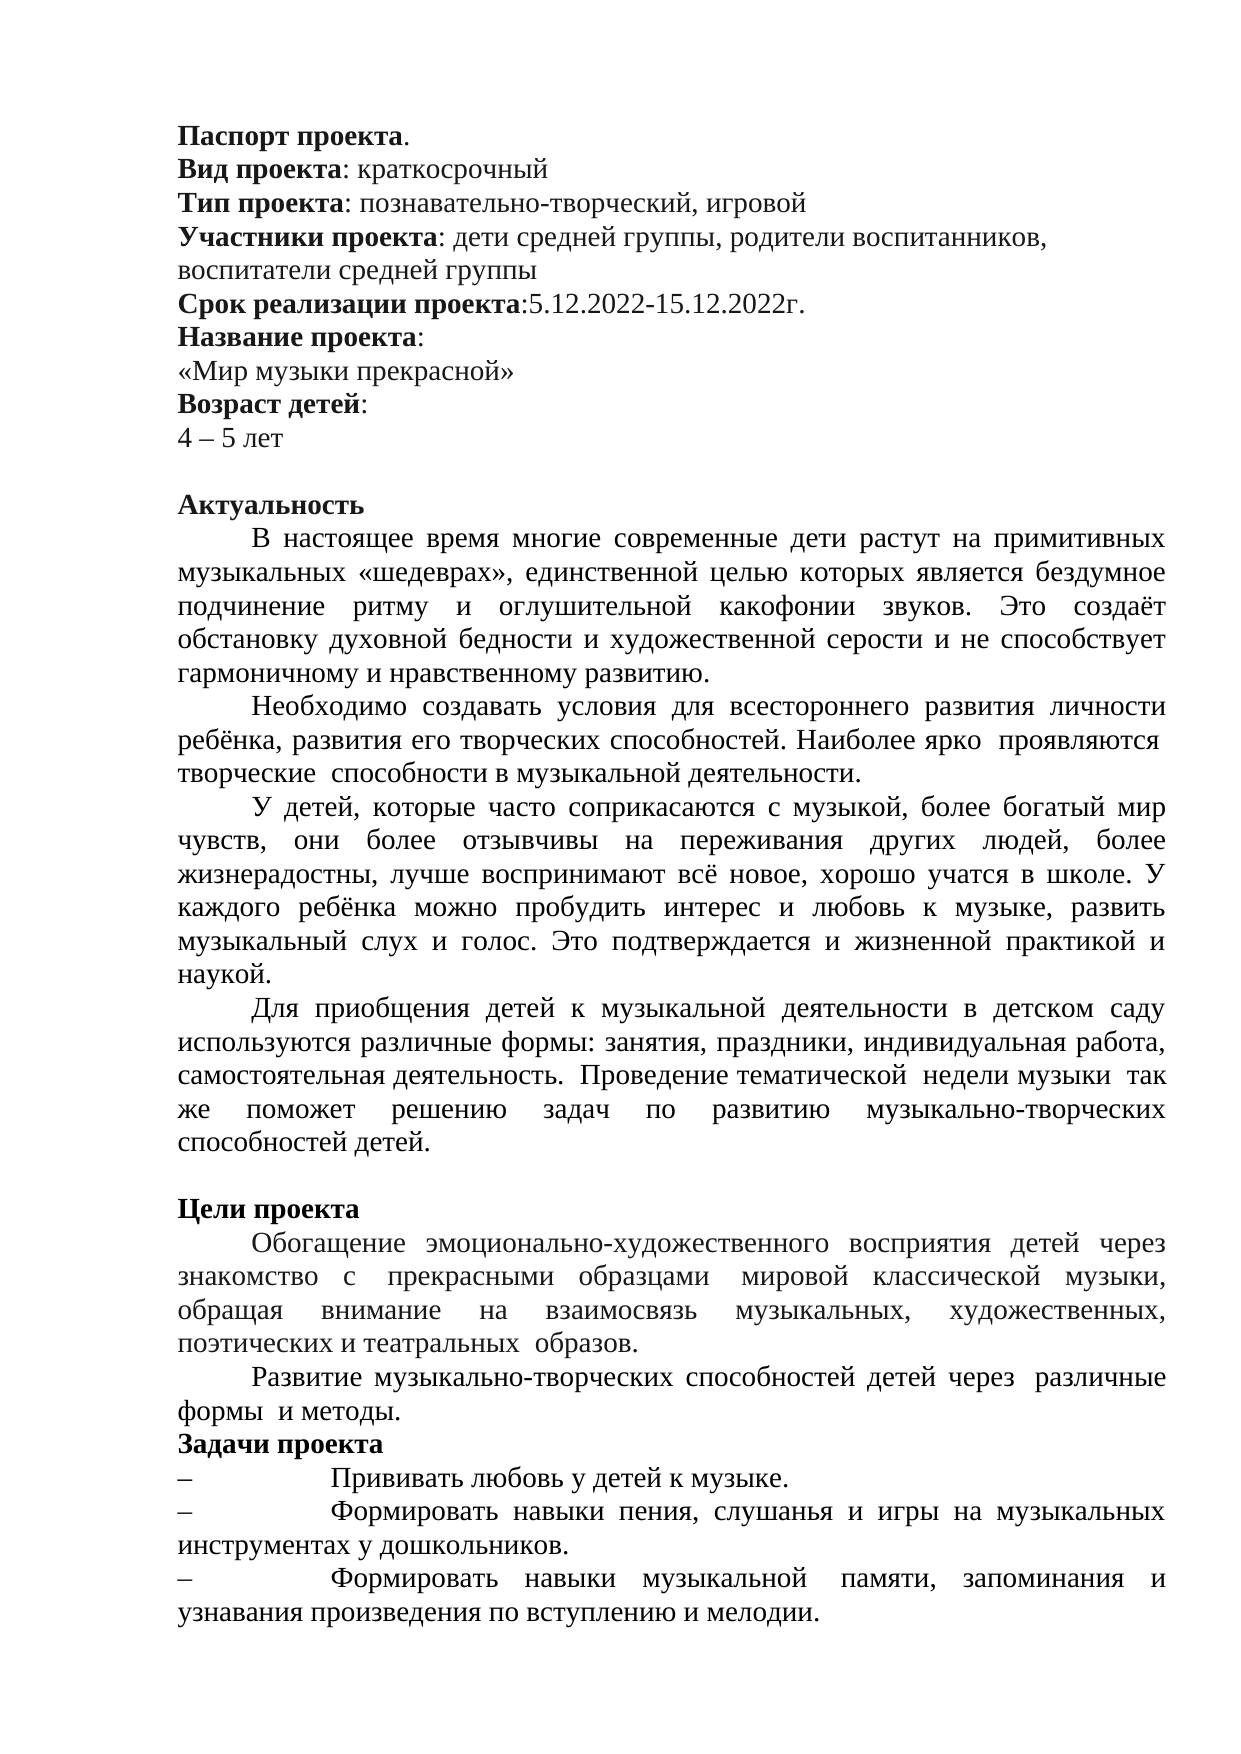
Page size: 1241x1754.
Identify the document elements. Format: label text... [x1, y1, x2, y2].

text У детей, которые часто соприкасаются с музыкой, более богатый мир чувств, они более отзывчивы на переживания других людей, более жизнерадостны, лучше воспринимают всё новое, хорошо учатся в школе. У каждого ребёнка можно пробудить интерес и любовь к музыке, развить музыкальный слух и голос. Это подтверждается и жизненной практикой и наукой. [177, 789, 1167, 990]
text Обогащение эмоционально-художественного восприятия детей через знакомство с прекрасными образцами мировой классической музыки, обращая внимание на взаимосвязь музыкальных, художественных, поэтических и театральных образов. [177, 1225, 1167, 1359]
text Развитие музыкально-творческих способностей детей через различные формы и методы. [177, 1359, 1167, 1426]
text Для приобщения детей к музыкальной деятельности в детском саду используются различные формы: занятия, праздники, индивидуальная работа, самостоятельная деятельность. Проведение тематической недели музыки так же поможет решению задач по развитию музыкально-творческих способностей детей. [177, 990, 1167, 1158]
text Тип проекта: познавательно-творческий, игровой [177, 185, 1167, 219]
text Возраст детей: [177, 386, 1167, 420]
text ‒ Формировать навыки пения, слушанья и игры на музыкальных инструментах у дошкольников. [177, 1493, 1167, 1560]
text 4 – 5 лет [177, 420, 1167, 453]
text Срок реализации проекта:5.12.2022-15.12.2022г. [177, 286, 1167, 319]
text ‒ Формировать навыки музыкальной памяти, запоминания и узнавания произведения по вступлению и мелодии. [177, 1560, 1167, 1627]
text «Мир музыки прекрасной» [177, 353, 1167, 386]
text Вид проекта: краткосрочный [177, 152, 1167, 185]
text В настоящее время многие современные дети растут на примитивных музыкальных «шедеврах», единственной целью которых является бездумное подчинение ритму и оглушительной какофонии звуков. Это создаёт обстановку духовной бедности и художественной серости и не способствует гармоничному и нравственному развитию. [177, 521, 1167, 688]
text Название проекта: [177, 319, 1167, 353]
text Цели проекта [177, 1191, 1167, 1225]
text Актуальность [177, 487, 1167, 521]
text Паспорт проекта. [177, 118, 1167, 152]
text Задачи проекта [177, 1426, 1167, 1460]
text Необходимо создавать условия для всестороннего развития личности ребёнка, развития его творческих способностей. Наиболее ярко проявляются творческие способности в музыкальной деятельности. [177, 688, 1167, 789]
text Участники проекта: дети средней группы, родители воспитанников, воспитатели средней группы [177, 219, 1167, 286]
text ‒ Прививать любовь у детей к музыке. [177, 1460, 1167, 1493]
